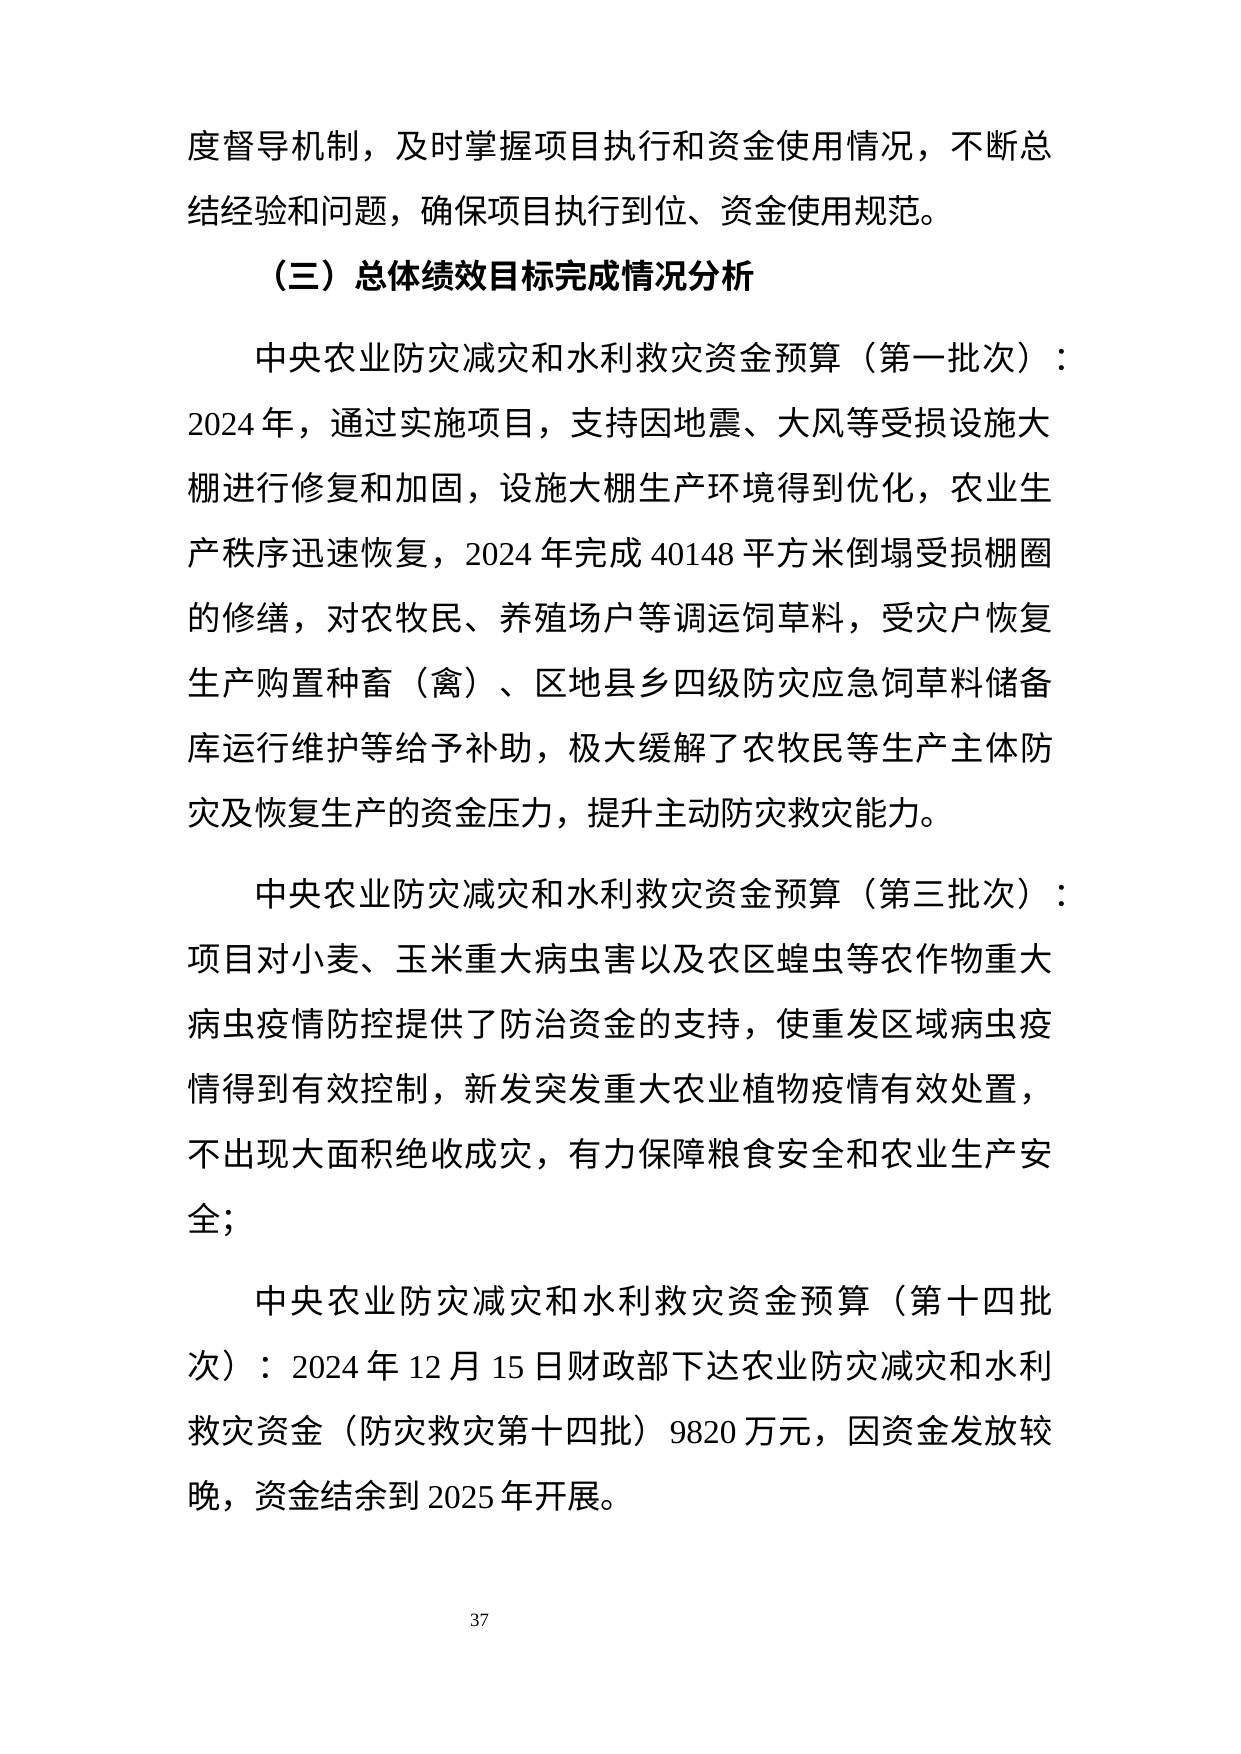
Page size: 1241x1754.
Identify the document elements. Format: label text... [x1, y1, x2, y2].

text 中央农业防灾减灾和水利救灾资金预算（第三批次）：项目对小麦、玉米重大病虫害以及农区蝗虫等农作物重大病虫疫情防控提供了防治资金的支持，使重发区域病虫疫情得到有效控制，新发突发重大农业植物疫情有效处置，不出现大面积绝收成灾，有力保障粮食安全和农业生产安全； [187, 860, 1053, 1250]
text 中央农业防灾减灾和水利救灾资金预算（第一批次）：2024年，通过实施项目，支持因地震、大风等受损设施大棚进行修复和加固，设施大棚生产环境得到优化，农业生产秩序迅速恢复，2024年完成40148平方米倒塌受损棚圈的修缮，对农牧民、养殖场户等调运饲草料，受灾户恢复生产购置种畜（禽）、区地县乡四级防灾应急饲草料储备库运行维护等给予补助，极大缓解了农牧民等生产主体防灾及恢复生产的资金压力，提升主动防灾救灾能力。 [187, 323, 1053, 843]
text 中央农业防灾减灾和水利救灾资金预算（第十四批次）：2024年12月15日财政部下达农业防灾减灾和水利救灾资金（防灾救灾第十四批）9820万元，因资金发放较晚，资金结余到2025年开展。 [187, 1266, 1053, 1570]
text （三）总体绩效目标完成情况分析 [187, 241, 1053, 306]
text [187, 111, 1053, 241]
